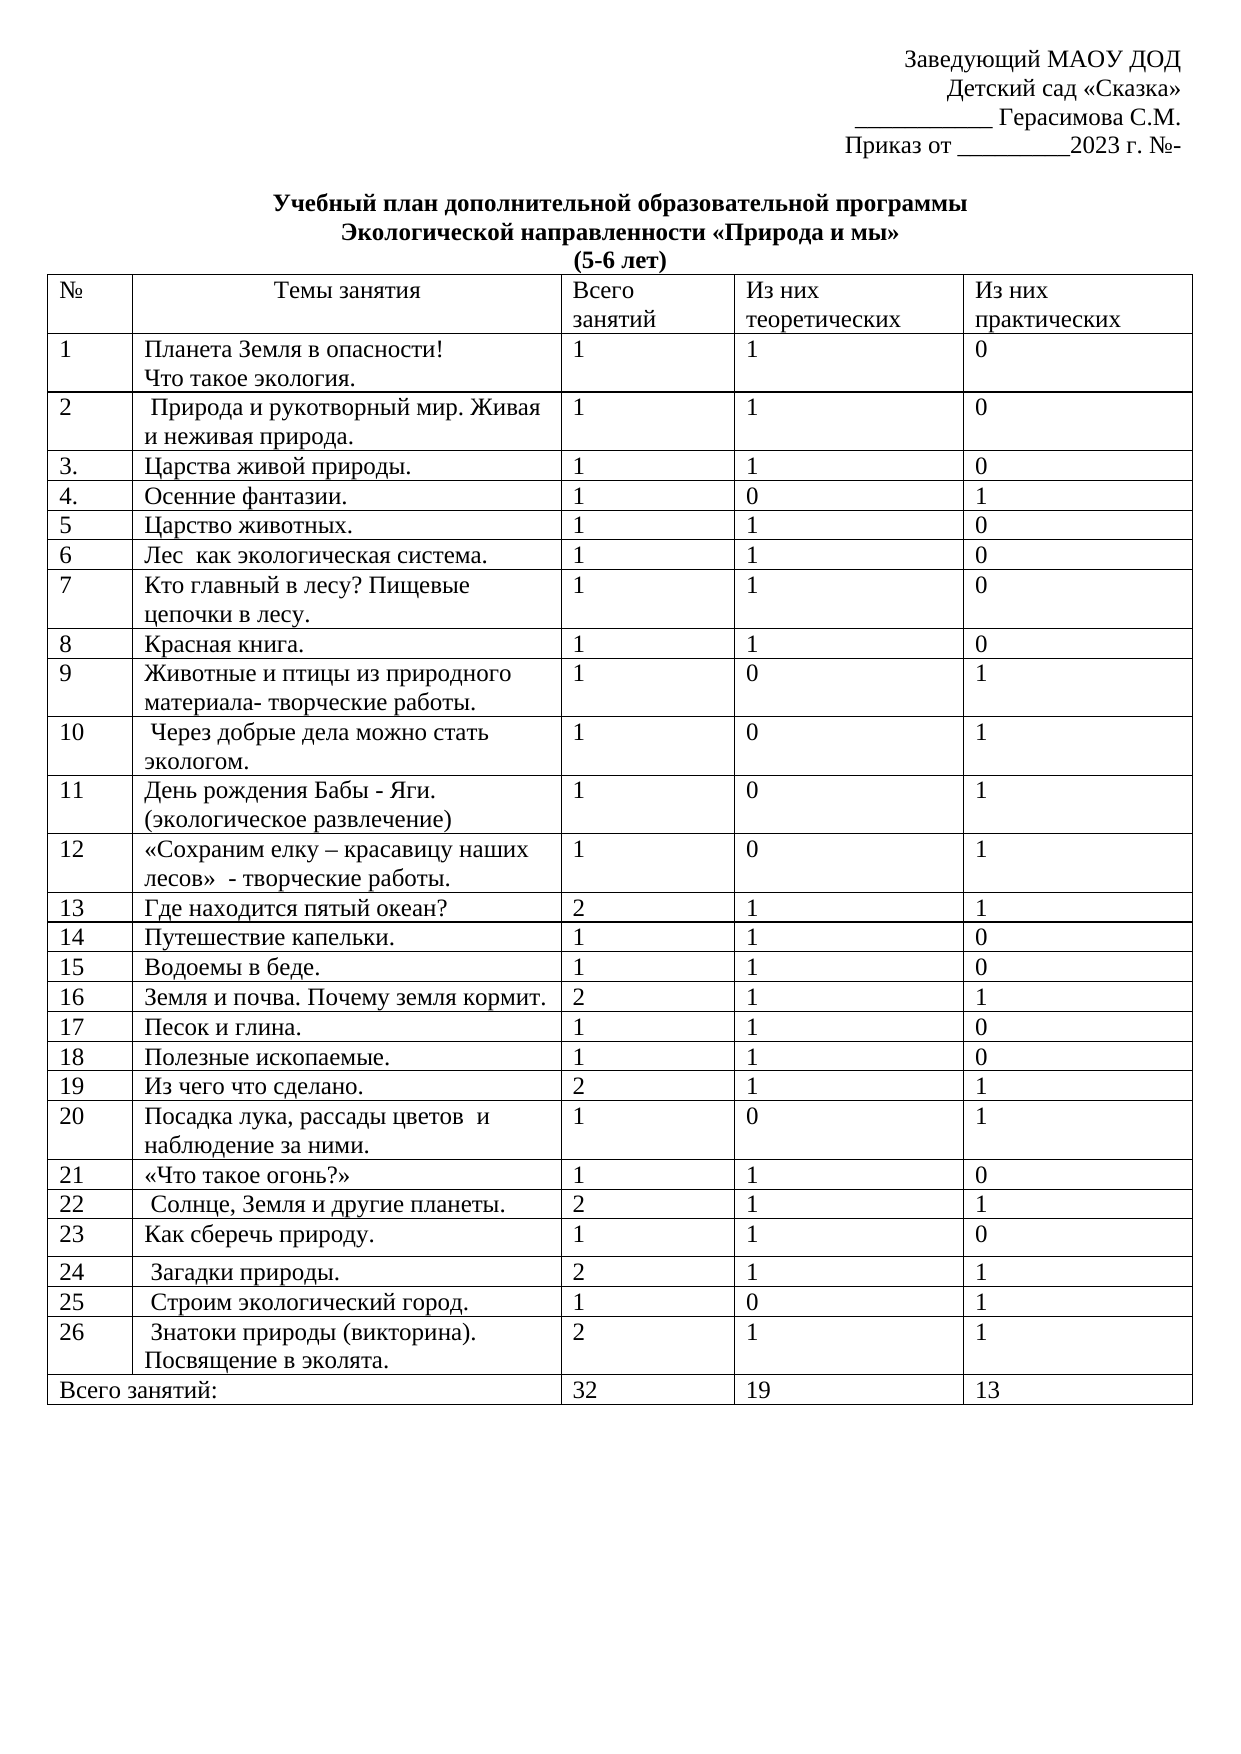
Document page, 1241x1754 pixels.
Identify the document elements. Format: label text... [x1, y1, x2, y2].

table_cell 32 [562, 1375, 734, 1404]
table_cell 0 [964, 570, 1192, 628]
table_cell 1 [735, 511, 963, 539]
table_cell 5 [48, 511, 132, 539]
text Экологической направленности «Природа и мы» [59, 217, 1181, 246]
table_header № [48, 275, 132, 333]
table_cell 1 [562, 1287, 734, 1316]
table_cell Из чего что сделано. [133, 1071, 561, 1100]
table_cell Солнце, Земля и другие планеты. [133, 1190, 561, 1218]
table_cell Как сберечь природу. [133, 1219, 561, 1256]
table_cell 1 [964, 1071, 1192, 1100]
table_cell 1 [735, 1160, 963, 1188]
table_cell Через добрые дела можно стать экологом. [133, 717, 561, 774]
table_cell 2 [48, 393, 132, 450]
table_cell 0 [964, 334, 1192, 391]
text ___________ Герасимова С.М. [59, 102, 1181, 131]
table_cell 13 [48, 893, 132, 921]
table_cell Где находится пятый океан? [133, 893, 561, 921]
table_cell Кто главный в лесу? Пищевые цепочки в лесу. [133, 570, 561, 628]
table_cell 1 [735, 570, 963, 628]
table_cell 1 [562, 659, 734, 716]
table_cell 24 [48, 1257, 132, 1286]
table_cell 2 [562, 893, 734, 921]
table_cell 1 [735, 334, 963, 391]
table_cell Планета Земля в опасности! Что такое экология. [133, 334, 561, 391]
table_cell 17 [48, 1012, 132, 1041]
table_cell Осенние фантазии. [133, 481, 561, 509]
table_cell 3. [48, 451, 132, 480]
table_cell 9 [48, 659, 132, 716]
table_cell 0 [735, 1287, 963, 1316]
table_cell 1 [562, 1101, 734, 1159]
table_cell 1 [964, 1257, 1192, 1286]
table_cell 1 [562, 334, 734, 391]
table_cell 1 [562, 511, 734, 539]
table_cell 0 [735, 834, 963, 892]
table_cell 25 [48, 1287, 132, 1316]
table_cell Путешествие капельки. [133, 923, 561, 951]
table_cell 1 [562, 1219, 734, 1256]
table_cell 18 [48, 1042, 132, 1070]
table_cell 19 [735, 1375, 963, 1404]
table_cell 4. [48, 481, 132, 509]
table_cell 1 [964, 1101, 1192, 1159]
table_cell 1 [964, 982, 1192, 1011]
table_cell Песок и глина. [133, 1012, 561, 1041]
table_cell День рождения Бабы - Яги. (экологическое развлечение) [133, 776, 561, 833]
table_cell 1 [562, 776, 734, 833]
table_cell 10 [48, 717, 132, 774]
table_cell 20 [48, 1101, 132, 1159]
table_cell 1 [735, 1257, 963, 1286]
table_cell 22 [48, 1190, 132, 1218]
table_cell Природа и рукотворный мир. Живая и неживая природа. [133, 393, 561, 450]
table_cell 1 [964, 834, 1192, 892]
table_cell 1 [964, 717, 1192, 774]
table_cell 1 [562, 1012, 734, 1041]
table_cell Полезные ископаемые. [133, 1042, 561, 1070]
table_cell 0 [735, 659, 963, 716]
table_cell «Что такое огонь?» [133, 1160, 561, 1188]
table_cell 1 [964, 776, 1192, 833]
table_cell 1 [735, 1071, 963, 1100]
table_cell 1 [735, 629, 963, 657]
table_cell 1 [735, 451, 963, 480]
table_cell 1 [735, 540, 963, 569]
table_cell 0 [964, 1160, 1192, 1188]
table_cell 1 [735, 982, 963, 1011]
table_cell 1 [964, 1287, 1192, 1316]
table_cell 1 [735, 952, 963, 981]
text Учебный план дополнительной образовательной программы [59, 188, 1181, 217]
table_cell 21 [48, 1160, 132, 1188]
table_cell 0 [964, 393, 1192, 450]
table_cell 0 [964, 1012, 1192, 1041]
table_cell 1 [562, 451, 734, 480]
table_cell 0 [735, 776, 963, 833]
table_cell Всего занятий: [48, 1375, 561, 1404]
table_cell 0 [964, 1042, 1192, 1070]
table_cell 1 [735, 1317, 963, 1374]
table_cell 1 [562, 952, 734, 981]
table_cell 1 [964, 1317, 1192, 1374]
table_cell 1 [562, 540, 734, 569]
table_cell 1 [735, 393, 963, 450]
table_cell 0 [964, 923, 1192, 951]
table_cell 1 [562, 570, 734, 628]
table_cell 0 [735, 481, 963, 509]
table_cell 1 [735, 1219, 963, 1256]
table_cell 8 [48, 629, 132, 657]
table_cell 2 [562, 1257, 734, 1286]
table_cell 14 [48, 923, 132, 951]
table_cell 2 [562, 1071, 734, 1100]
table_cell Красная книга. [133, 629, 561, 657]
table_cell 0 [735, 1101, 963, 1159]
text (5-6 лет) [59, 246, 1181, 274]
table_cell 0 [964, 540, 1192, 569]
table_cell 1 [735, 1012, 963, 1041]
table_cell 1 [562, 923, 734, 951]
table_cell 7 [48, 570, 132, 628]
text Заведующий МАОУ ДОД [59, 44, 1181, 73]
table_cell 1 [964, 893, 1192, 921]
table_cell 1 [562, 717, 734, 774]
table_cell 0 [735, 717, 963, 774]
table_cell Водоемы в беде. [133, 952, 561, 981]
text Приказ от _________2023 г. №- [59, 131, 1181, 159]
table_cell Лес как экологическая система. [133, 540, 561, 569]
table_cell 1 [735, 893, 963, 921]
table_cell 2 [562, 1317, 734, 1374]
table_cell 0 [964, 511, 1192, 539]
table_cell 23 [48, 1219, 132, 1256]
table_cell 1 [562, 1160, 734, 1188]
table_cell 6 [48, 540, 132, 569]
text Детский сад «Сказка» [59, 73, 1181, 102]
table_cell 16 [48, 982, 132, 1011]
table_cell 0 [964, 1219, 1192, 1256]
table_cell 26 [48, 1317, 132, 1374]
table_cell 19 [48, 1071, 132, 1100]
table_cell 13 [964, 1375, 1192, 1404]
table_header Всего занятий [562, 275, 734, 333]
table_cell 1 [735, 923, 963, 951]
table_cell 1 [964, 659, 1192, 716]
table_header Темы занятия [133, 275, 561, 333]
table_cell Земля и почва. Почему земля кормит. [133, 982, 561, 1011]
table_cell 1 [562, 1042, 734, 1070]
table_cell Животные и птицы из природного материала- творческие работы. [133, 659, 561, 716]
table_cell 2 [562, 1190, 734, 1218]
table_cell 12 [48, 834, 132, 892]
table_cell 0 [964, 952, 1192, 981]
table_cell 1 [562, 393, 734, 450]
table_header Из них практических [964, 275, 1192, 333]
table_cell 1 [48, 334, 132, 391]
table_cell 1 [562, 481, 734, 509]
table_cell 0 [964, 451, 1192, 480]
table_cell 1 [562, 834, 734, 892]
table_cell Загадки природы. [133, 1257, 561, 1286]
table_cell Царство животных. [133, 511, 561, 539]
table_cell 2 [562, 982, 734, 1011]
table_cell 0 [964, 629, 1192, 657]
table_cell 1 [964, 481, 1192, 509]
table_cell 1 [735, 1190, 963, 1218]
table_cell 15 [48, 952, 132, 981]
table_cell 1 [964, 1190, 1192, 1218]
table_cell «Сохраним елку – красавицу наших лесов» - творческие работы. [133, 834, 561, 892]
table_cell Посадка лука, рассады цветов и наблюдение за ними. [133, 1101, 561, 1159]
table_cell 1 [735, 1042, 963, 1070]
table_cell Строим экологический город. [133, 1287, 561, 1316]
table_cell Царства живой природы. [133, 451, 561, 480]
table_cell 1 [562, 629, 734, 657]
table_cell 11 [48, 776, 132, 833]
table_header Из них теоретических [735, 275, 963, 333]
table_cell Знатоки природы (викторина). Посвящение в эколята. [133, 1317, 561, 1374]
